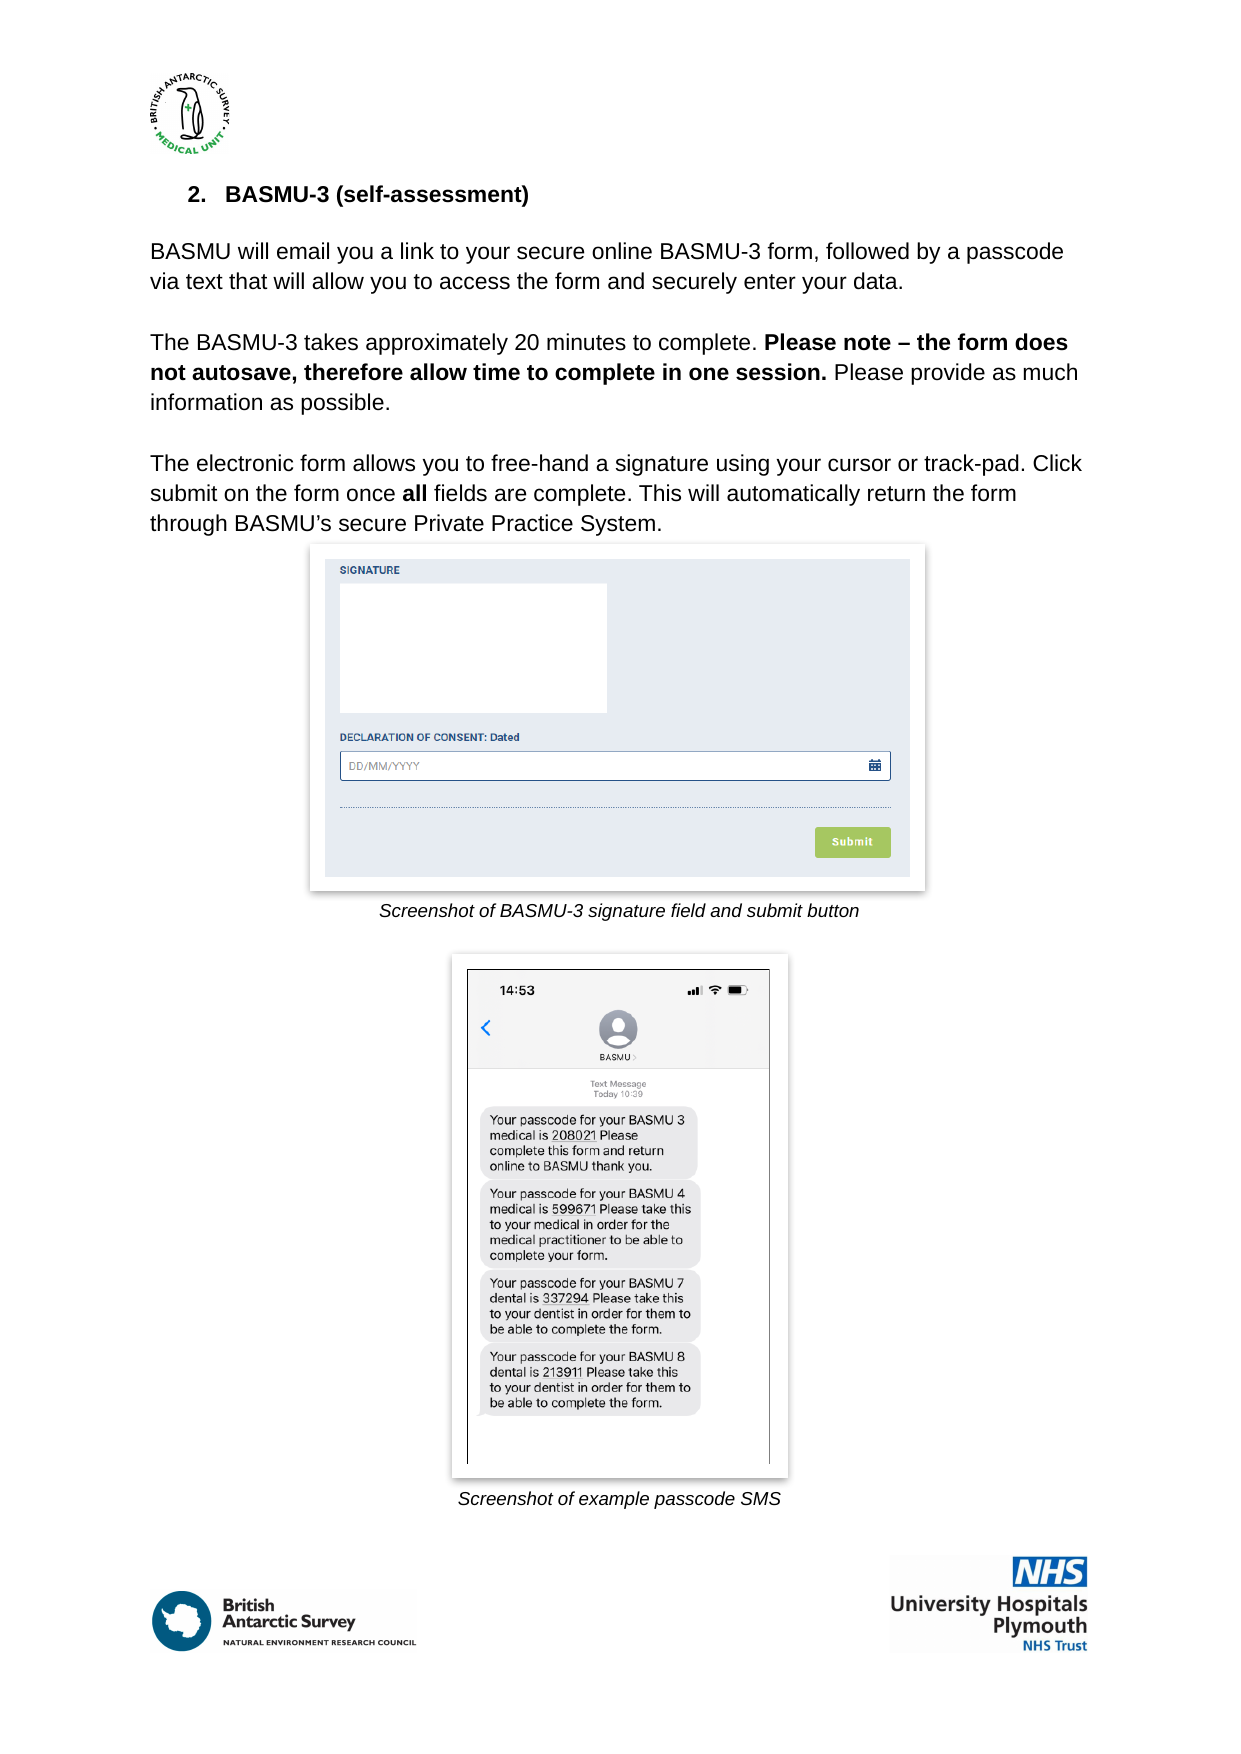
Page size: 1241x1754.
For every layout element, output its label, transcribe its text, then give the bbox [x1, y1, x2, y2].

picture [150, 73, 230, 154]
picture [467, 969, 773, 1464]
text Screenshot of example passcode SMS [150, 1488, 1090, 1509]
picture [150, 1589, 418, 1653]
picture [325, 559, 910, 877]
text BASMU will email you a link to your secure online BASMU-3 form, followed by a passcode via text that will allow you to access the form and securely enter your data. [150, 238, 1090, 294]
text Screenshot of BASMU-3 signature field and submit button [150, 900, 1090, 921]
text The BASMU-3 takes approximately 20 minutes to complete. Please note – the form does not autosave, therefore allow time to complete in one session. Please provide as much information as possible. [150, 329, 1090, 415]
picture [889, 1555, 1089, 1653]
text The electronic form allows you to free-hand a signature using your cursor or track-pad. Click submit on the form once all fields are complete. This will automatically return the form through BASMU’s secure Private Practice System. [150, 449, 1090, 536]
list BASMU-3 (self-assessment) [187, 181, 1090, 208]
